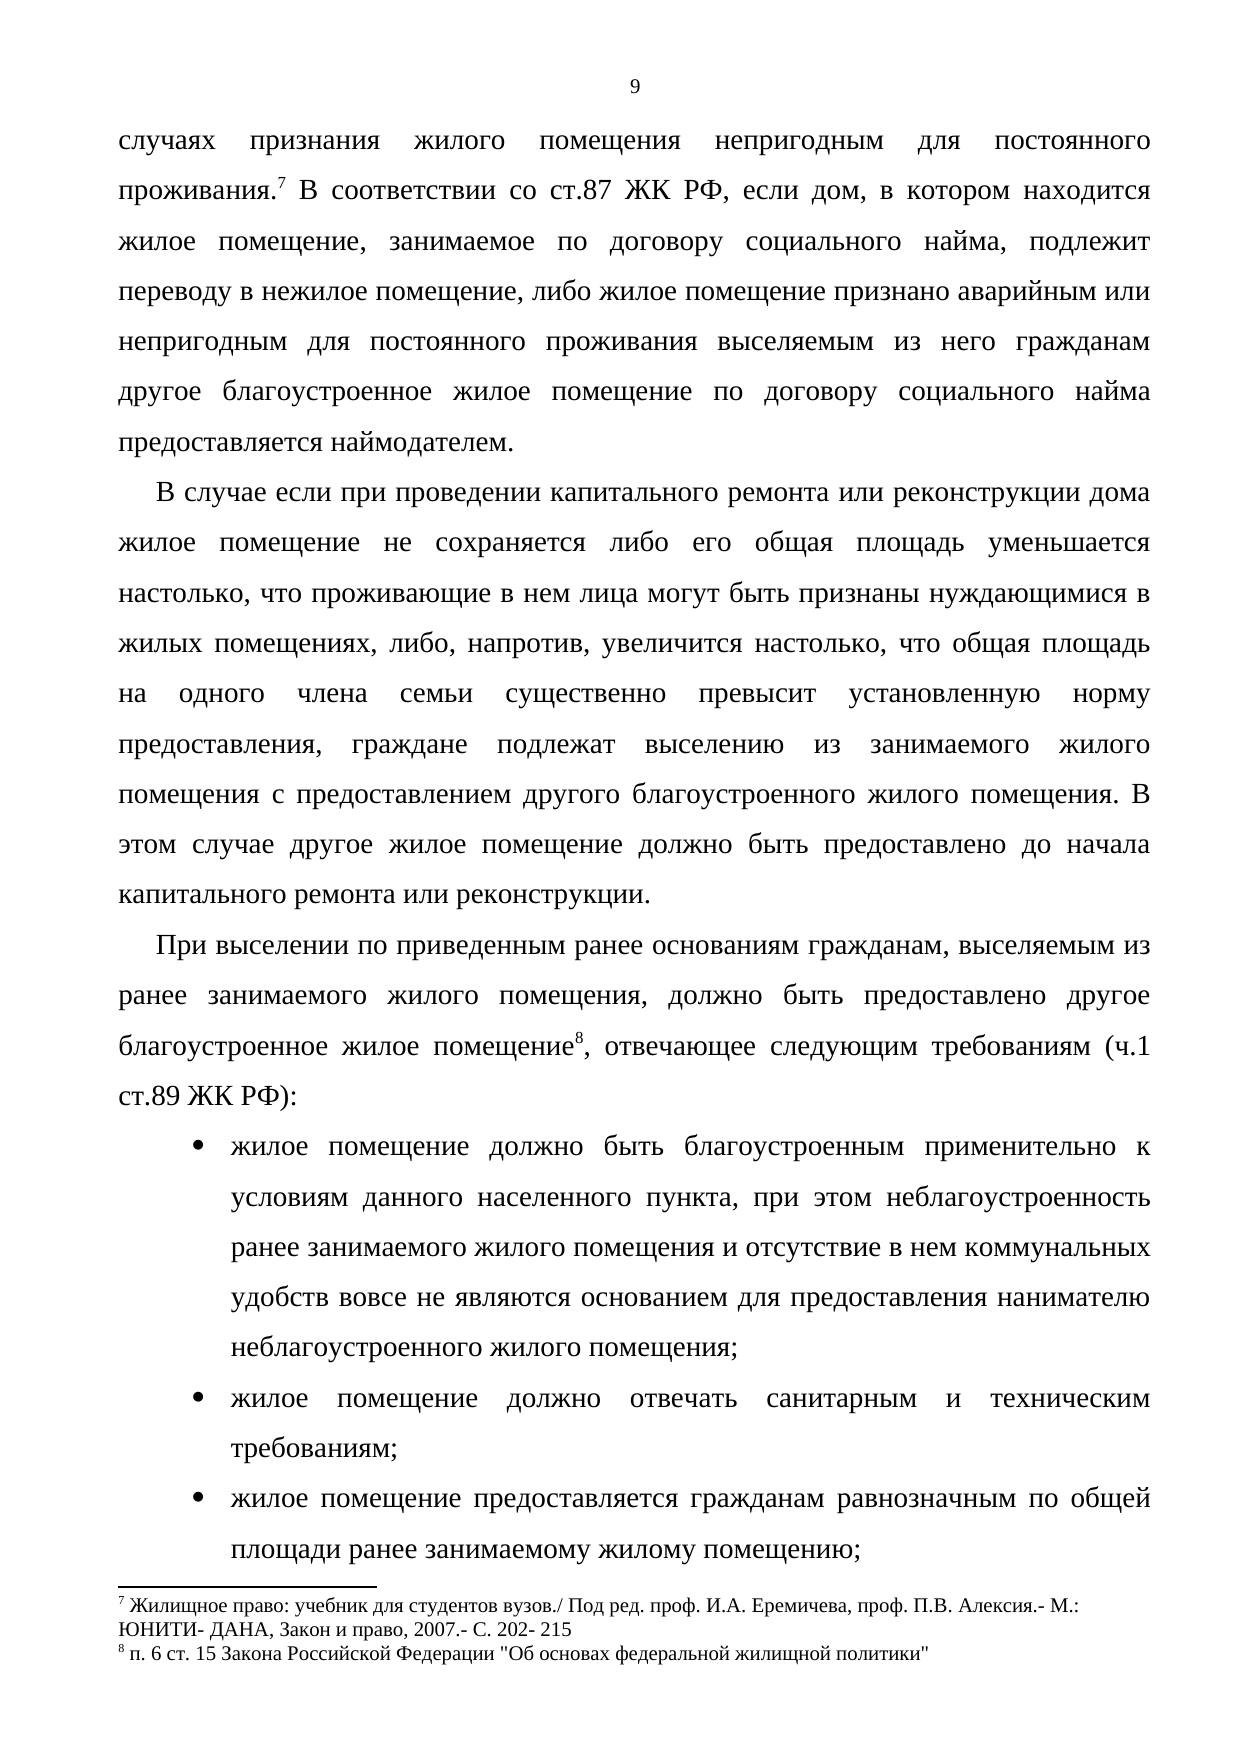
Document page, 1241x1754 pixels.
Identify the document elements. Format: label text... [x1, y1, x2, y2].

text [118, 122, 1152, 457]
list жилое помещение должно быть благоустроенным применительно к условиям данного населенного пункта, при этом неблагоустроенность ранее занимаемого жилого помещения и отсутствие в нем коммунальных удобств вовсе не являются основанием для предоставления нанимателю неблагоустроенного жилого помещения; [193, 1128, 1152, 1363]
text При выселении по приведенным ранее основаниям гражданам, выселяемым из ранее занимаемого жилого помещения, должно быть предоставлено другое благоустроенное жилое помещение, отвечающее следующим требованиям (ч.1 ст.89 ЖК РФ): [118, 927, 1152, 1111]
text В случае если при проведении капитального ремонта или реконструкции дома жилое помещение не сохраняется либо его общая площадь уменьшается настолько, что проживающие в нем лица могут быть признаны нуждающимися в жилых помещениях, либо, напротив, увеличится настолько, что общая площадь на одного члена семьи существенно превысит установленную норму предоставления, граждане подлежат выселению из занимаемого жилого помещения с предоставлением другого благоустроенного жилого помещения. В этом случае другое жилое помещение должно быть предоставлено до начала капитального ремонта или реконструкции. [118, 474, 1152, 910]
list жилое помещение должно отвечать санитарным и техническим требованиям; [193, 1380, 1152, 1464]
list жилое помещение предоставляется гражданам равнозначным по общей площади ранее занимаемому жилому помещению; [193, 1481, 1152, 1564]
